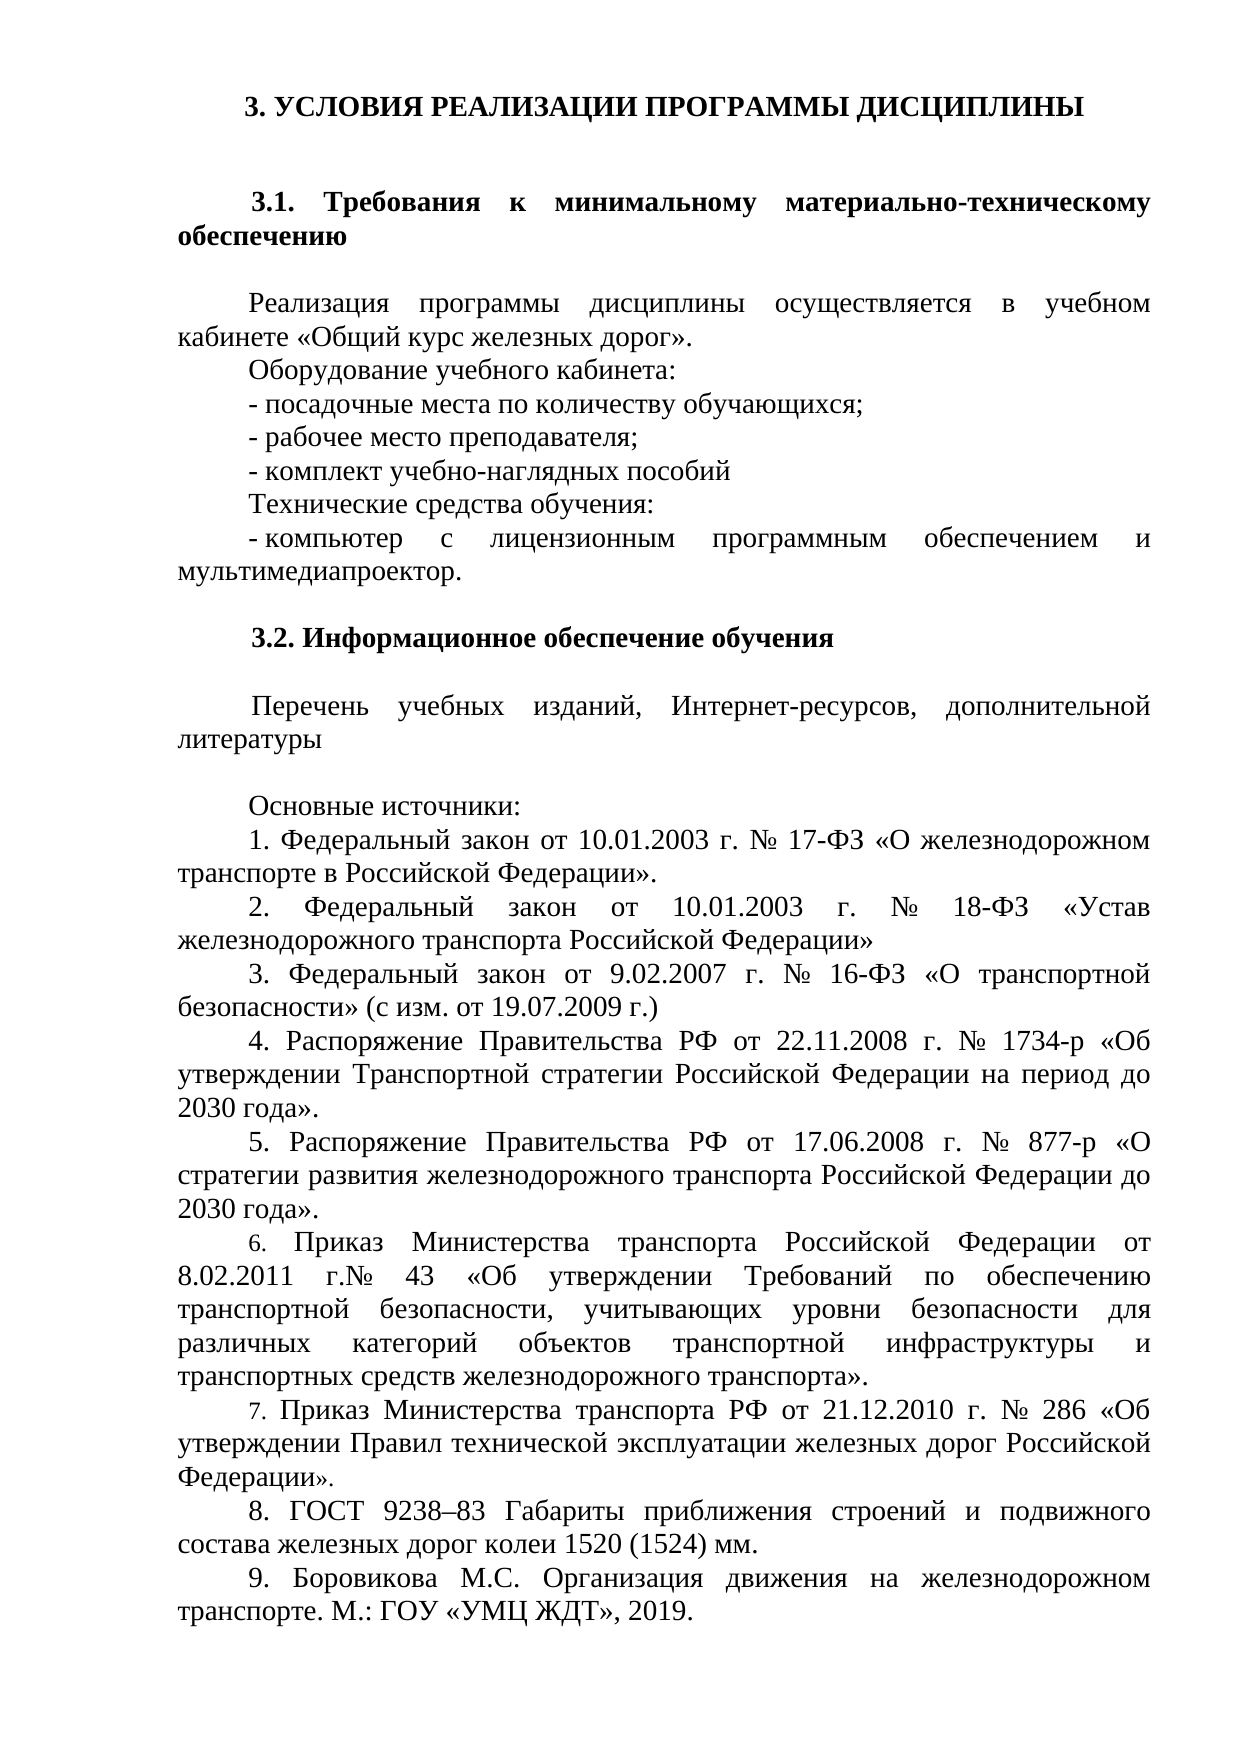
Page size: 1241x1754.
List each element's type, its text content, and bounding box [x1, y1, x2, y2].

text Основные источники: [177, 788, 1152, 822]
text 4. Распоряжение Правительства РФ от 22.11.2008 г. № 1734-р «Об утверждении Транспортной стратегии Российской Федерации на период до 2030 года». [177, 1023, 1152, 1124]
text 3.1. Требования к минимальному материально-техническому обеспечению [177, 184, 1152, 252]
text 5. Распоряжение Правительства РФ от 17.06.2008 г. № 877-р «О стратегии развития железнодорожного транспорта Российской Федерации до 2030 года». [177, 1124, 1152, 1224]
text 9. Боровикова М.С. Организация движения на железнодорожном транспорте. М.: ГОУ «УМЦ ЖДТ», 2019. [177, 1560, 1152, 1627]
text 3. Федеральный закон от 9.02.2007 г. № 16-ФЗ «О транспортной безопасности» (с изм. от 19.07.2009 г.) [177, 956, 1152, 1023]
text Перечень учебных изданий, Интернет-ресурсов, дополнительной литературы [177, 688, 1152, 755]
text - посадочные места по количеству обучающихся; [177, 386, 1152, 419]
subtitle 3.2. Информационное обеспечение обучения [177, 621, 1152, 654]
text 8. ГОСТ 9238–83 Габариты приближения строений и подвижного состава железных дорог колеи 1520 (1524) мм. [177, 1493, 1152, 1560]
text - компьютер с лицензионным программным обеспечением и мультимедиапроектор. [177, 520, 1152, 587]
text 7. Приказ Министерства транспорта РФ от 21.12.2010 г. № 286 «Об утверждении Правил технической эксплуатации железных дорог Российской Федерации». [177, 1392, 1152, 1493]
text 2. Федеральный закон от 10.01.2003 г. № 18-ФЗ «Устав железнодорожного транспорта Российской Федерации» [177, 889, 1152, 956]
text Реализация программы дисциплины осуществляется в учебном кабинете «Общий курс железных дорог». [177, 285, 1152, 352]
subtitle 3. условия реализации программы дисциплины [177, 89, 1152, 122]
text Технические средства обучения: [177, 486, 1152, 520]
text 6. Приказ Министерства транспорта Российской Федерации от 8.02.2011 г.№ 43 «Об утверждении Требований по обеспечению транспортной безопасности, учитывающих уровни безопасности для различных категорий объектов транспортной инфраструктуры и транспортных средств железнодорожного транспорта». [177, 1224, 1152, 1392]
text 1. Федеральный закон от 10.01.2003 г. № 17-ФЗ «О железнодорожном транспорте в Российской Федерации». [177, 822, 1152, 889]
text - рабочее место преподавателя; [177, 419, 1152, 453]
text Оборудование учебного кабинета: [177, 352, 1152, 386]
text - комплект учебно-наглядных пособий [177, 453, 1152, 486]
